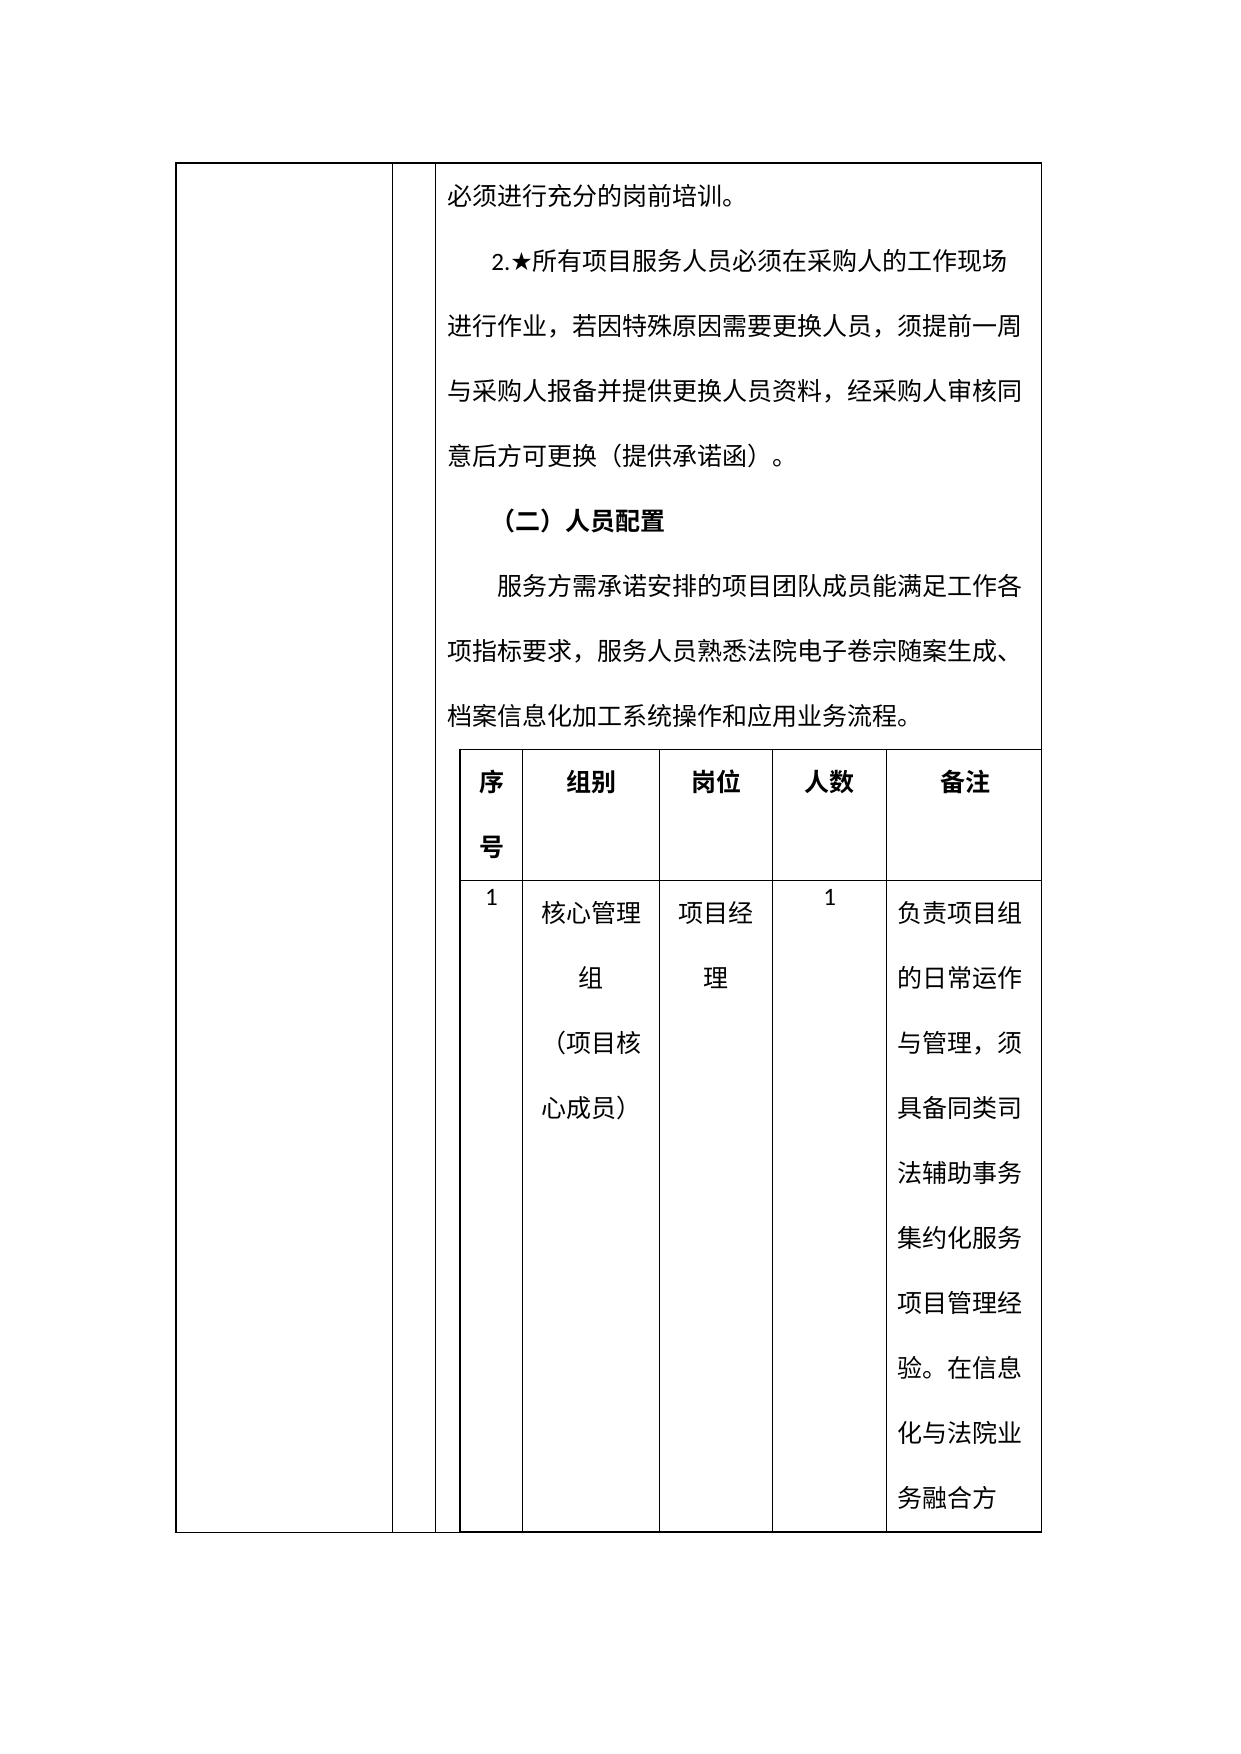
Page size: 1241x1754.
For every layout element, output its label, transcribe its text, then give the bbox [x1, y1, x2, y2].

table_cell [436, 164, 1041, 1532]
table_cell 1 [393, 164, 435, 1532]
table_cell [177, 164, 392, 1532]
